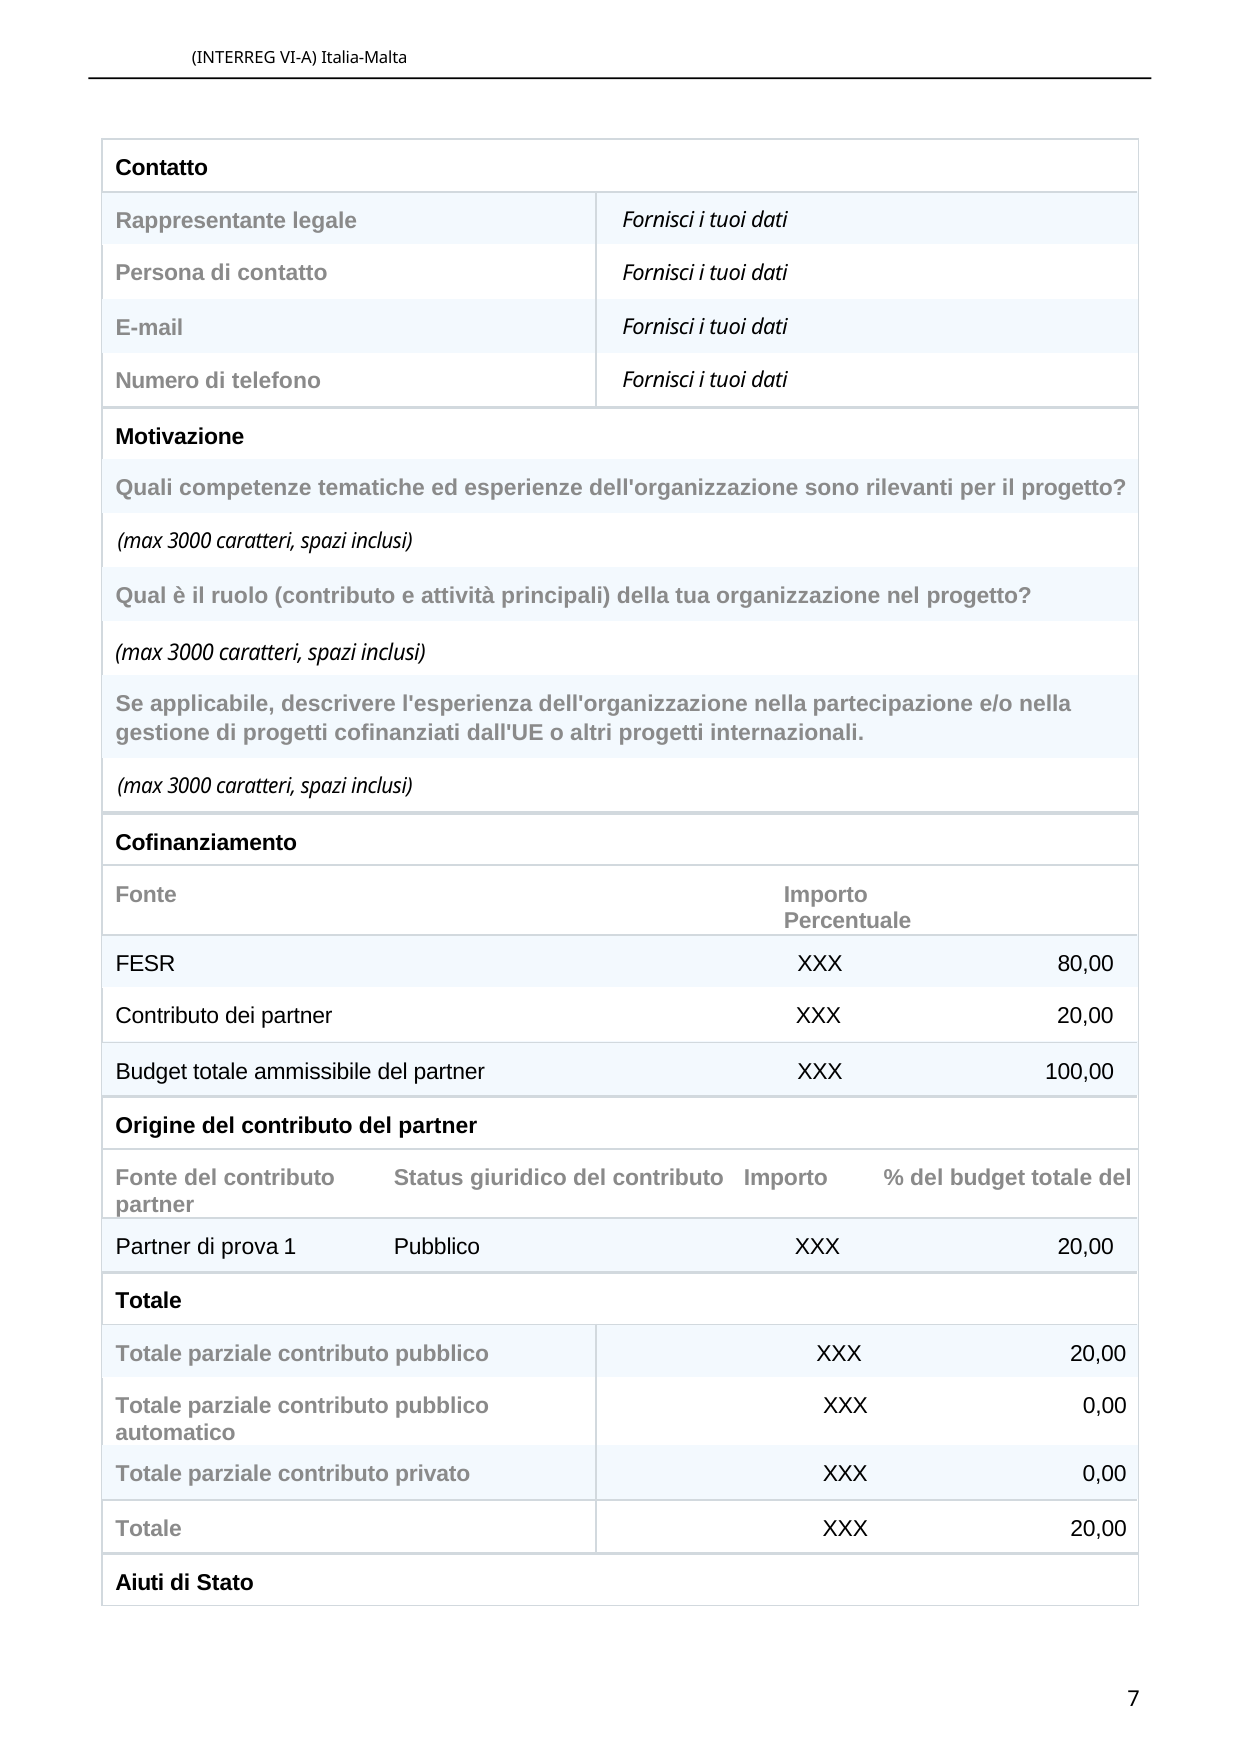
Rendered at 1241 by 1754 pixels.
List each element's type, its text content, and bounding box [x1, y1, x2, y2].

table_cell Totale parziale contributo privato [102, 1445, 595, 1499]
table_cell XXX 0,00 [597, 1378, 1138, 1445]
table_cell Fonte Importo Percentuale [103, 866, 1138, 934]
table_cell Fornisci i tuoi dati [597, 353, 1138, 406]
table_cell Fornisci i tuoi dati [597, 299, 1138, 353]
table_cell (max 3000 caratteri, spazi inclusi) [103, 758, 1138, 811]
table_cell Numero di telefono [103, 353, 595, 406]
table_cell Qual è il ruolo (contributo e attività principali) della tua organizzazione nel progetto? [102, 567, 1138, 621]
table_cell Fornisci i tuoi dati [597, 191, 1138, 244]
table_cell Se applicabile, descrivere l'esperienza dell'organizzazione nella partecipazione e/o nella gestione di progetti cofinanziati dall'UE o altri progetti internazionali. [102, 675, 1138, 758]
table_cell Totale [103, 1271, 1138, 1323]
table_cell (max 3000 caratteri, spazi inclusi) [103, 621, 1138, 675]
table_cell Partner di prova 1 Pubblico XXX 20,00 [102, 1217, 1138, 1271]
table_cell Aiuti di Stato [103, 1555, 1138, 1605]
table_cell FESR XXX 80,00 [102, 934, 1138, 987]
table_cell Fonte del contributo Status giuridico del contributo Importo % del budget totale del partner [103, 1150, 1138, 1217]
table_cell Rappresentante legale [102, 193, 595, 244]
table_cell XXX 20,00 [597, 1324, 1138, 1377]
table_cell Contributo dei partner XXX 20,00 [103, 988, 1138, 1041]
table_cell E-mail [102, 299, 595, 353]
table_cell Totale parziale contributo pubblico [102, 1325, 595, 1377]
table_cell Origine del contributo del partner [103, 1095, 1138, 1148]
table_cell XXX 20,00 [597, 1499, 1138, 1552]
table_cell Fornisci i tuoi dati [597, 245, 1138, 299]
table_cell (max 3000 caratteri, spazi inclusi) [103, 513, 1138, 567]
table_cell Totale [103, 1501, 595, 1552]
table_header Contatto [103, 140, 1138, 191]
table_cell XXX 0,00 [597, 1445, 1138, 1499]
table_cell Cofinanziamento [103, 815, 1138, 864]
table_cell Persona di contatto [103, 245, 595, 299]
table_cell Motivazione [103, 409, 1138, 459]
table_cell Budget totale ammissibile del partner XXX 100,00 [102, 1041, 1138, 1095]
table_cell Quali competenze tematiche ed esperienze dell'organizzazione sono rilevanti per il progetto? [102, 459, 1138, 513]
table_cell Totale parziale contributo pubblico automatico [103, 1378, 595, 1445]
